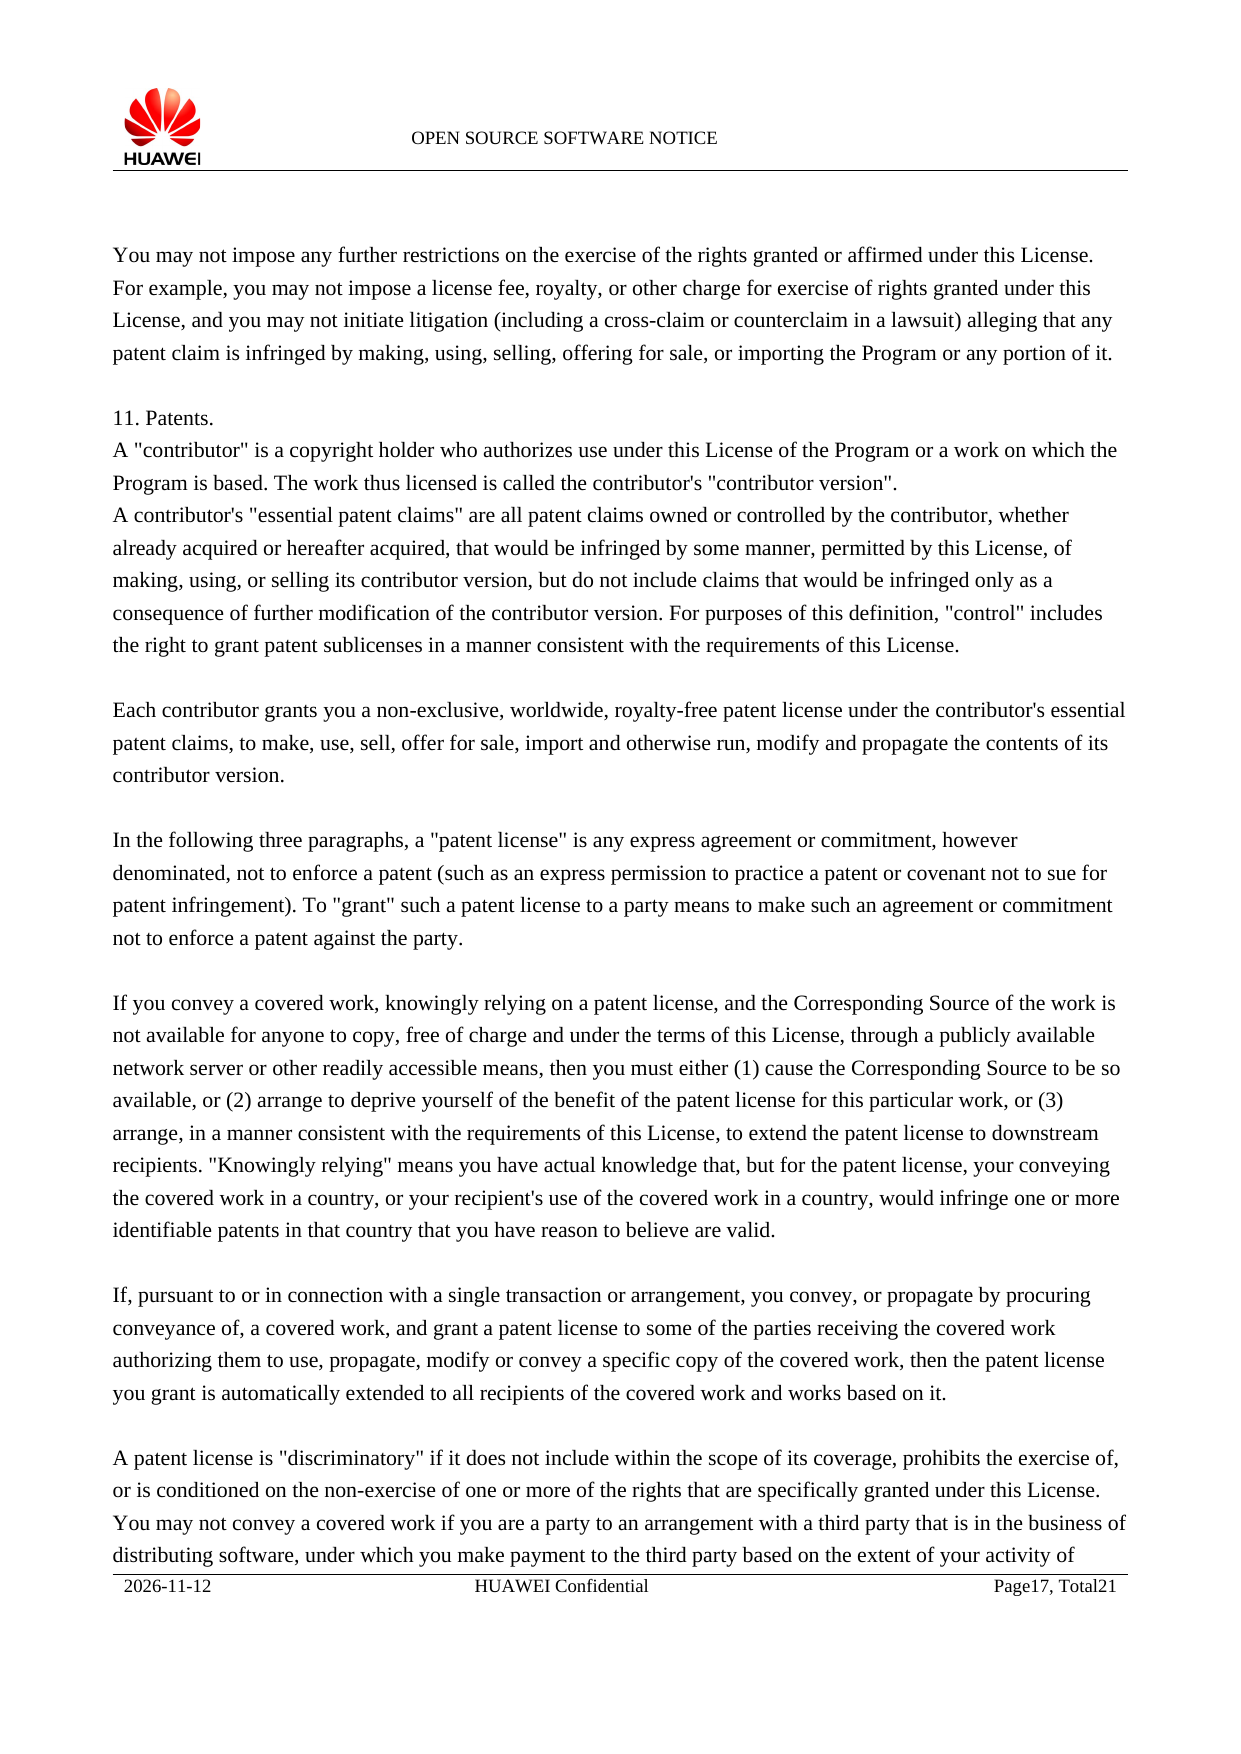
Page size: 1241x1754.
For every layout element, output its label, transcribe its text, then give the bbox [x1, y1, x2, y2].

text A "contributor" is a copyright holder who authorizes use under this License of the Program or a work on which the Program is based. The work thus licensed is called the contributor's "contributor version". [112, 434, 1128, 499]
picture [124, 88, 201, 165]
text In the following three paragraphs, a "patent license" is any express agreement or commitment, however denominated, not to enforce a patent (such as an express permission to practice a patent or covenant not to sue for patent infringement). To "grant" such a patent license to a party means to make such an agreement or commitment not to enforce a patent against the party. [112, 824, 1128, 954]
text Each contributor grants you a non-exclusive, worldwide, royalty-free patent license under the contributor's essential patent claims, to make, use, sell, offer for sale, import and otherwise run, modify and propagate the contents of its contributor version. [112, 694, 1128, 791]
text If, pursuant to or in connection with a single transaction or arrangement, you convey, or propagate by procuring conveyance of, a covered work, and grant a patent license to some of the parties receiving the covered work authorizing them to use, propagate, modify or convey a specific copy of the covered work, then the patent license you grant is automatically extended to all recipients of the covered work and works based on it. [112, 1279, 1128, 1409]
text A contributor's "essential patent claims" are all patent claims owned or controlled by the contributor, whether already acquired or hereafter acquired, that would be infringed by some manner, permitted by this License, of making, using, or selling its contributor version, but do not include claims that would be infringed only as a consequence of further modification of the contributor version. For purposes of this definition, "control" includes the right to grant patent sublicenses in a manner consistent with the requirements of this License. [112, 499, 1128, 661]
text 11. Patents. [112, 401, 1128, 434]
text You may not impose any further restrictions on the exercise of the rights granted or affirmed under this License. For example, you may not impose a license fee, royalty, or other charge for exercise of rights granted under this License, and you may not initiate litigation (including a cross-claim or counterclaim in a lawsuit) alleging that any patent claim is infringed by making, using, selling, offering for sale, or importing the Program or any portion of it. [112, 239, 1128, 369]
text If you convey a covered work, knowingly relying on a patent license, and the Corresponding Source of the work is not available for anyone to copy, free of charge and under the terms of this License, through a publicly available network server or other readily accessible means, then you must either (1) cause the Corresponding Source to be so available, or (2) arrange to deprive yourself of the benefit of the patent license for this particular work, or (3) arrange, in a manner consistent with the requirements of this License, to extend the patent license to downstream recipients. "Knowingly relying" means you have actual knowledge that, but for the patent license, your conveying the covered work in a country, or your recipient's use of the covered work in a country, would infringe one or more identifiable patents in that country that you have reason to believe are valid. [112, 986, 1128, 1246]
